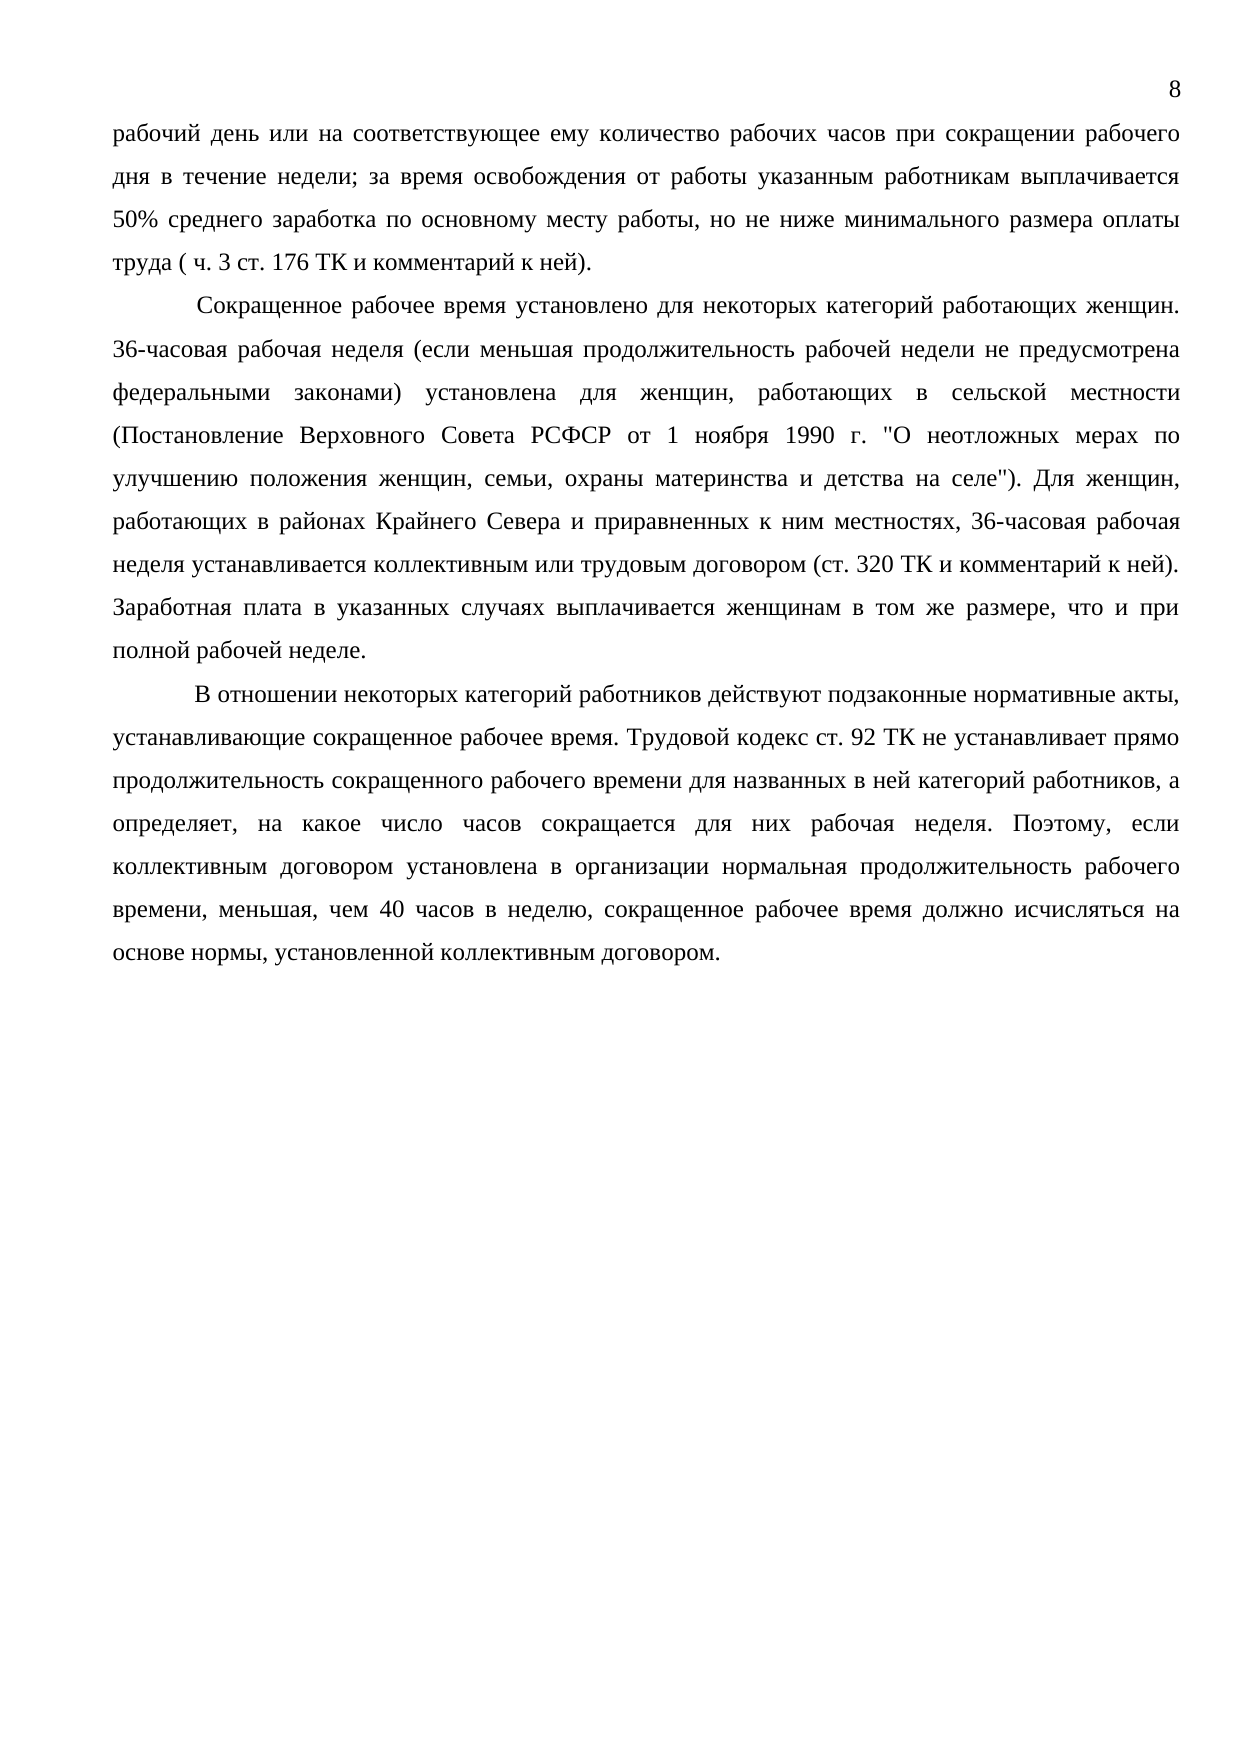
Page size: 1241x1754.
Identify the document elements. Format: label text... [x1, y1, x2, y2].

text Сокращенное рабочее время установлено для некоторых категорий работающих женщин. 36-часовая рабочая неделя (если меньшая продолжительность рабочей недели не предусмотрена федеральными законами) установлена для женщин, работающих в сельской местности (Постановление Верховного Совета РСФСР от 1 ноября 1990 г. "О неотложных мерах по улучшению положения женщин, семьи, охраны материнства и детства на селе"). Для женщин, работающих в районах Крайнего Севера и приравненных к ним местностях, 36-часовая рабочая неделя устанавливается коллективным или трудовым договором (ст. 320 ТК и комментарий к ней). Заработная плата в указанных случаях выплачивается женщинам в том же размере, что и при полной рабочей неделе. [112, 291, 1181, 664]
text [112, 118, 1181, 276]
text В отношении некоторых категорий работников действуют подзаконные нормативные акты, устанавливающие сокращенное рабочее время. Трудовой кодекс ст. 92 ТК не устанавливает прямо продолжительность сокращенного рабочего времени для названных в ней категорий работников, а определяет, на какое число часов сокращается для них рабочая неделя. Поэтому, если коллективным договором установлена в организации нормальная продолжительность рабочего времени, меньшая, чем 40 часов в неделю, сокращенное рабочее время должно исчисляться на основе нормы, установленной коллективным договором. [112, 679, 1181, 966]
